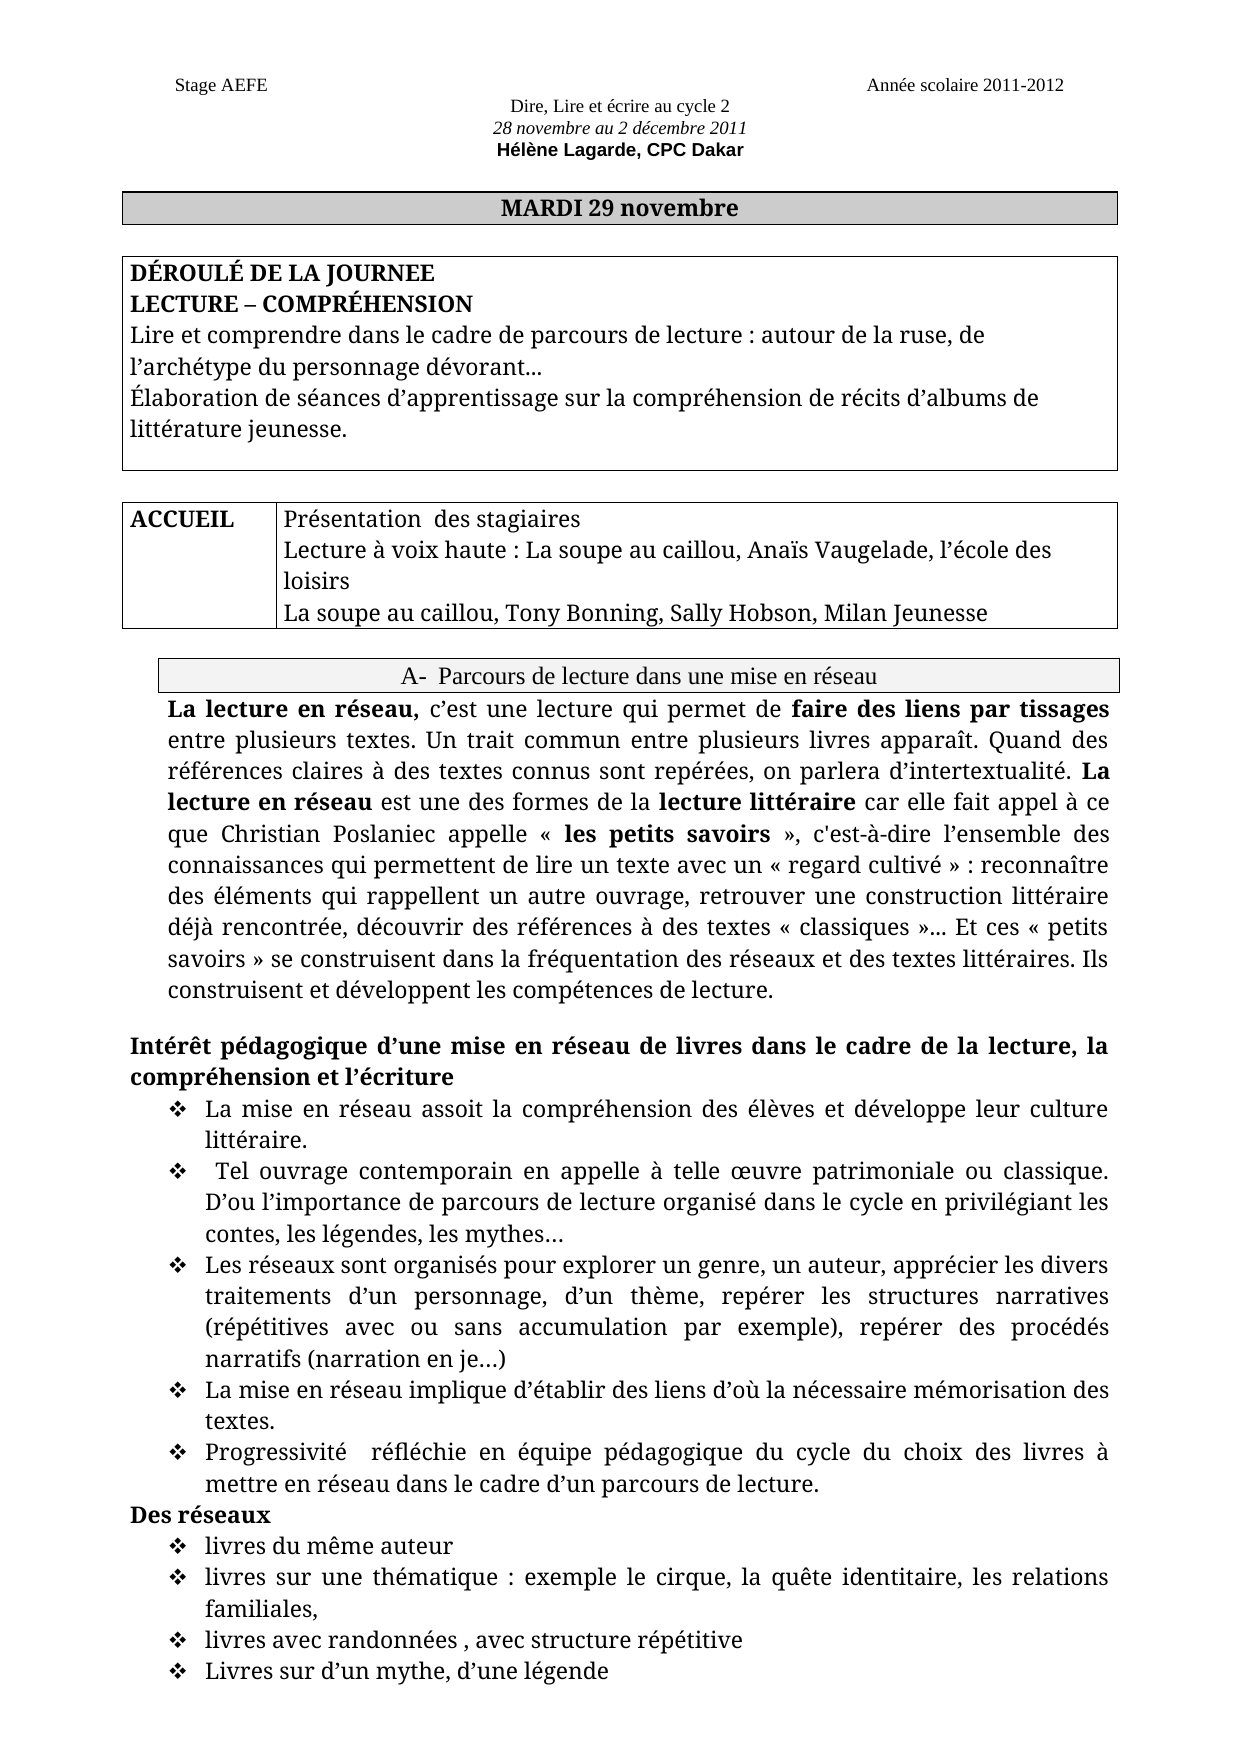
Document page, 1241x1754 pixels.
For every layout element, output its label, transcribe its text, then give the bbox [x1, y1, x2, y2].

table_header MARDI 29 novembre [123, 193, 1117, 224]
list Progressivité réfléchie en équipe pédagogique du cycle du choix des livres à mettre en réseau dans le cadre d’un parcours de lecture. [167, 1436, 1110, 1499]
table_header Présentation des stagiaires Lecture à voix haute : La soupe au caillou, Anaïs Vaugelade, l’école des loisirs La soupe au caillou, Tony Bonning, Sally Hobson, Milan Jeunesse [277, 503, 1117, 628]
list Parcours de lecture dans une mise en réseau [159, 659, 1119, 692]
table_header DÉROULÉ DE LA JOURNEE LECTURE – COMPRÉHENSION Lire et comprendre dans le cadre de parcours de lecture : autour de la ruse, de l’archétype du personnage dévorant... Élaboration de séances d’apprentissage sur la compréhension de récits d’albums de littérature jeunesse. [123, 257, 1117, 469]
list Les réseaux sont organisés pour explorer un genre, un auteur, apprécier les divers traitements d’un personnage, d’un thème, repérer les structures narratives (répétitives avec ou sans accumulation par exemple), repérer des procédés narratifs (narration en je…) [167, 1249, 1110, 1374]
text Intérêt pédagogique d’une mise en réseau de livres dans le cadre de la lecture, la compréhension et l’écriture [130, 1030, 1110, 1093]
list Tel ouvrage contemporain en appelle à telle œuvre patrimoniale ou classique. D’ou l’importance de parcours de lecture organisé dans le cycle en privilégiant les contes, les légendes, les mythes… [167, 1155, 1110, 1249]
table_header ACCUEIL [123, 503, 276, 628]
list livres sur une thématique : exemple le cirque, la quête identitaire, les relations familiales, [167, 1561, 1110, 1624]
text Des réseaux [130, 1499, 1110, 1530]
list Livres sur d’un mythe, d’une légende [167, 1655, 1110, 1686]
text La lecture en réseau, c’est une lecture qui permet de faire des liens par tissages entre plusieurs textes. Un trait commun entre plusieurs livres apparaît. Quand des références claires à des textes connus sont repérées, on parlera d’intertextualité. La lecture en réseau est une des formes de la lecture littéraire car elle fait appel à ce que Christian Poslaniec appelle « les petits savoirs », c'est-à-dire l’ensemble des connaissances qui permettent de lire un texte avec un « regard cultivé » : reconnaître des éléments qui rappellent un autre ouvrage, retrouver une construction littéraire déjà rencontrée, découvrir des références à des textes « classiques »... Et ces « petits savoirs » se construisent dans la fréquentation des réseaux et des textes littéraires. Ils construisent et développent les compétences de lecture. [167, 693, 1110, 1005]
list La mise en réseau assoit la compréhension des élèves et développe leur culture littéraire. [167, 1093, 1110, 1155]
list La mise en réseau implique d’établir des liens d’où la nécessaire mémorisation des textes. [167, 1374, 1110, 1436]
list livres avec randonnées , avec structure répétitive [167, 1624, 1110, 1655]
list livres du même auteur [167, 1530, 1110, 1561]
